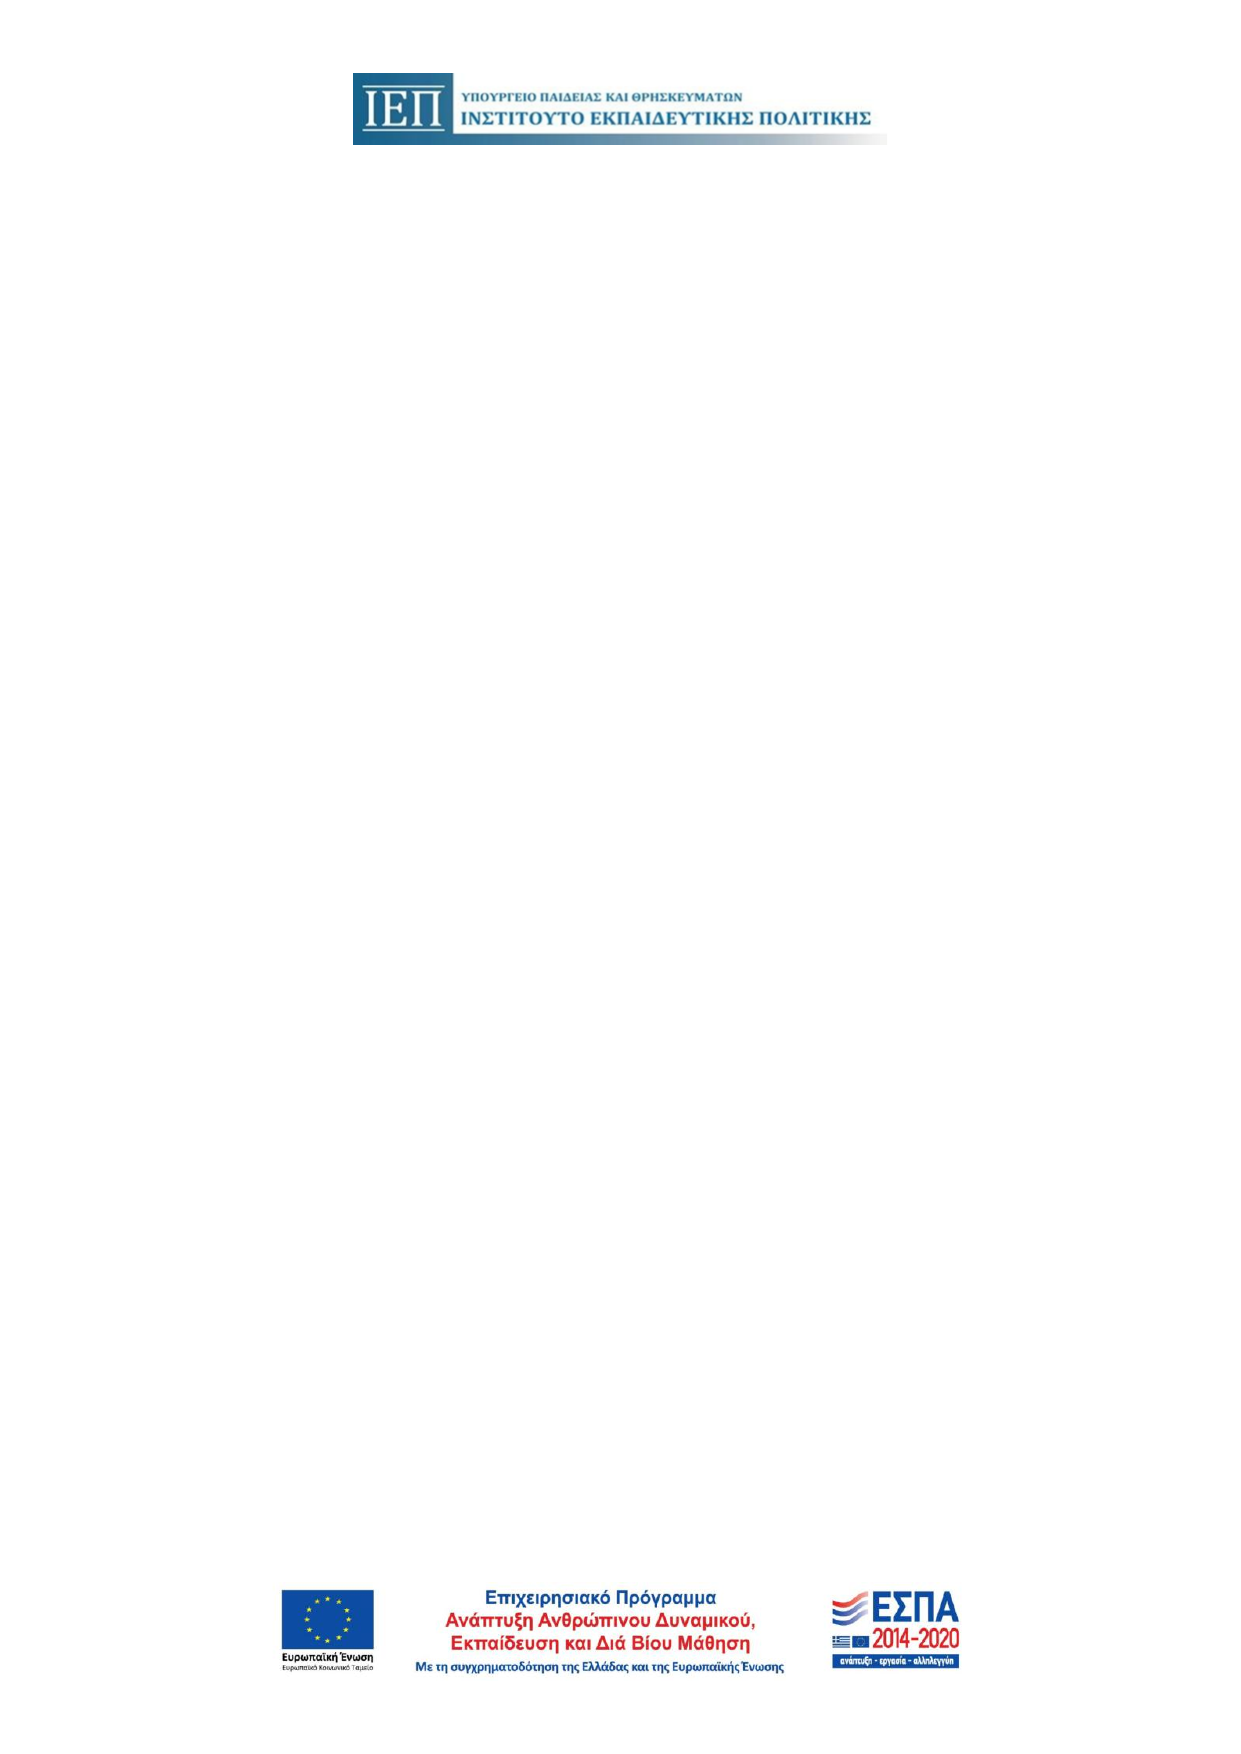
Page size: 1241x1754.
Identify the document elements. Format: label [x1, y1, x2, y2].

picture [260, 1582, 980, 1681]
picture [353, 73, 888, 145]
